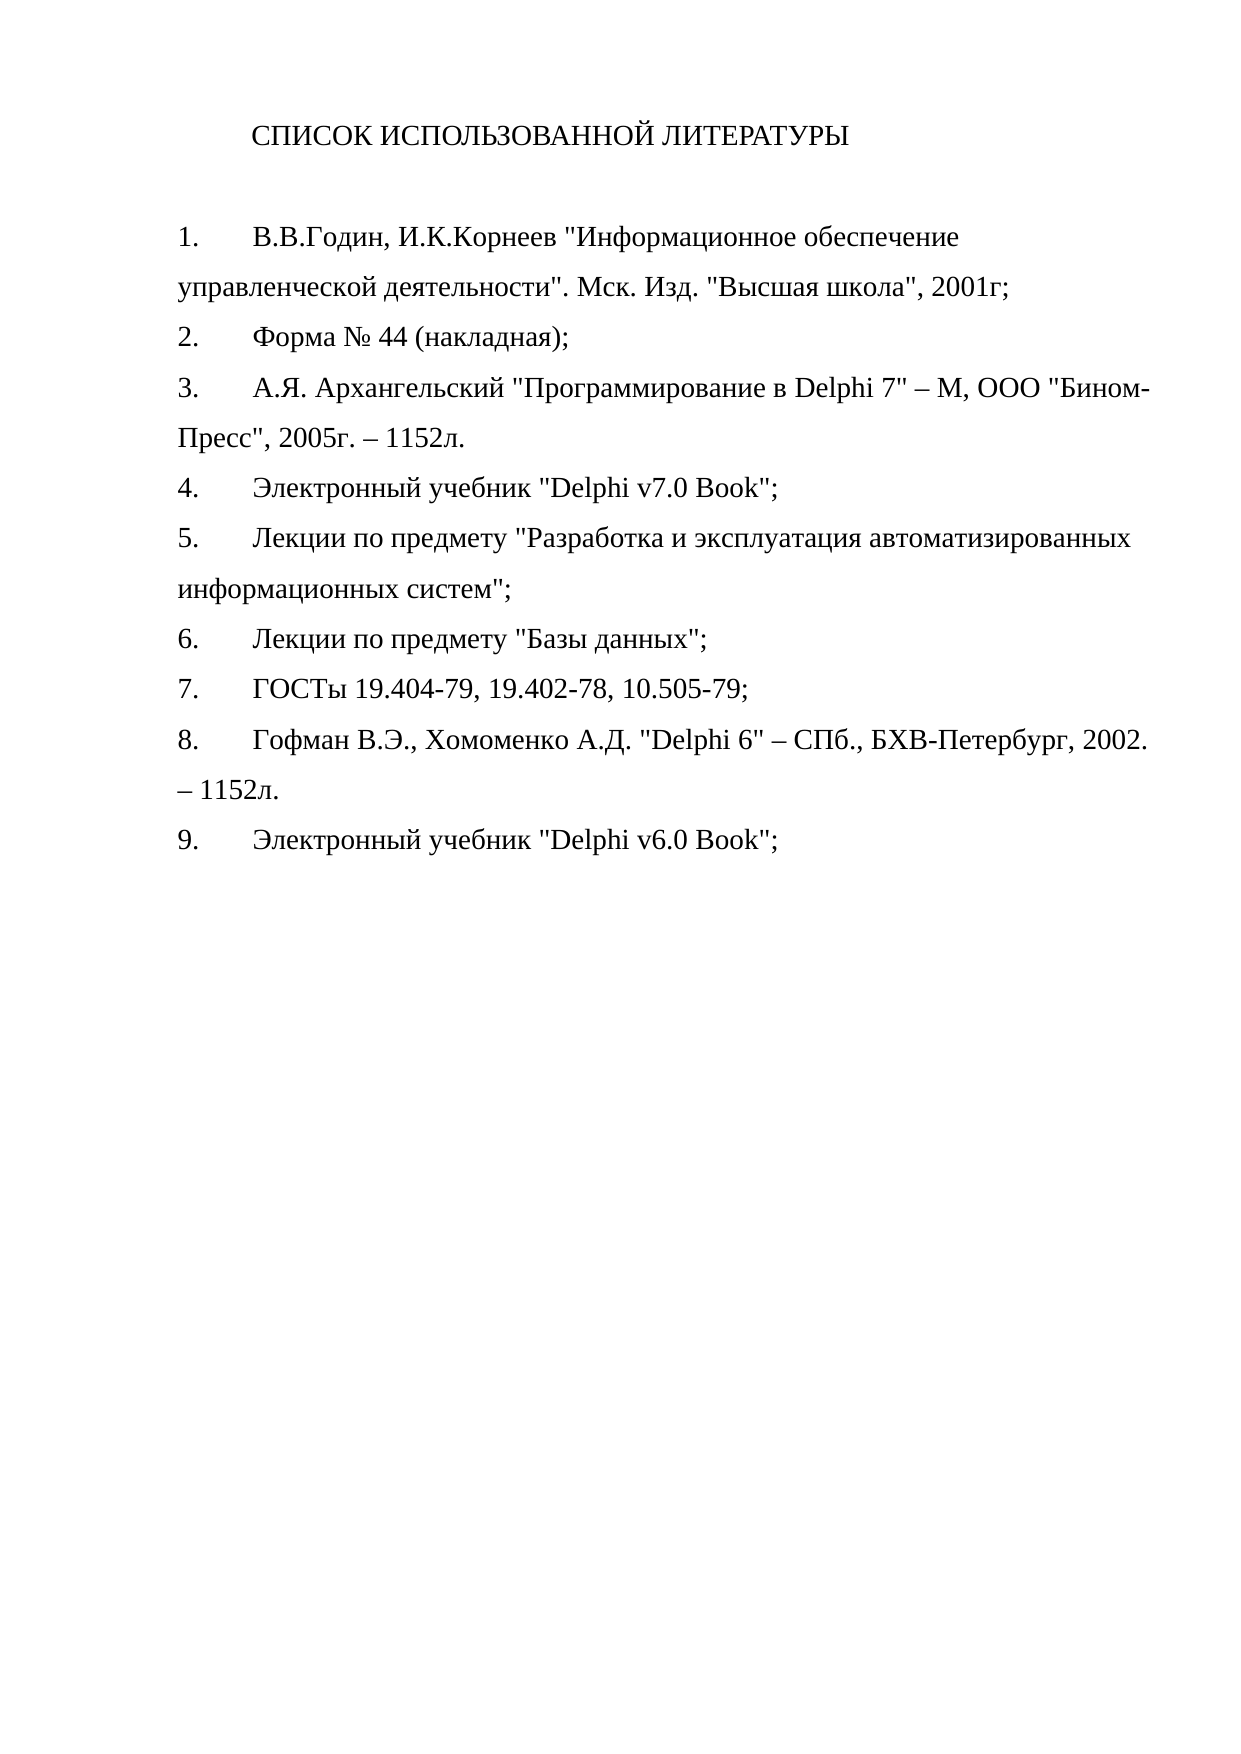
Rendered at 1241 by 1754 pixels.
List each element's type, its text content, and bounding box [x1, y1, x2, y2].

subtitle СПИСОК ИСПОЛЬЗОВАННОЙ ЛИТЕРАТУРЫ [177, 118, 1152, 152]
text Гофман В.Э., Хомоменко А.Д. "Delphi 6" – СПб., БХВ-Петербург, 2002. – 1152л. [177, 722, 1152, 806]
text Лекции по предмету "Разработка и эксплуатация автоматизированных информационных систем"; [177, 521, 1152, 604]
text А.Я. Архангельский "Программирование в Delphi 7" – М, ООО "Бином-Пресс", 2005г. – 1152л. [177, 370, 1152, 453]
text Электронный учебник "Delphi v6.0 Book"; [177, 822, 1152, 856]
text Электронный учебник "Delphi v7.0 Book"; [177, 470, 1152, 504]
text ГОСТы 19.404-79, 19.402-78, 10.505-79; [177, 672, 1152, 705]
text Форма № 44 (накладная); [177, 319, 1152, 353]
text Лекции по предмету "Базы данных"; [177, 621, 1152, 655]
text В.В.Годин, И.К.Корнеев "Информационное обеспечение управленческой деятельности". Мск. Изд. "Высшая школа", 2001г; [177, 219, 1152, 303]
